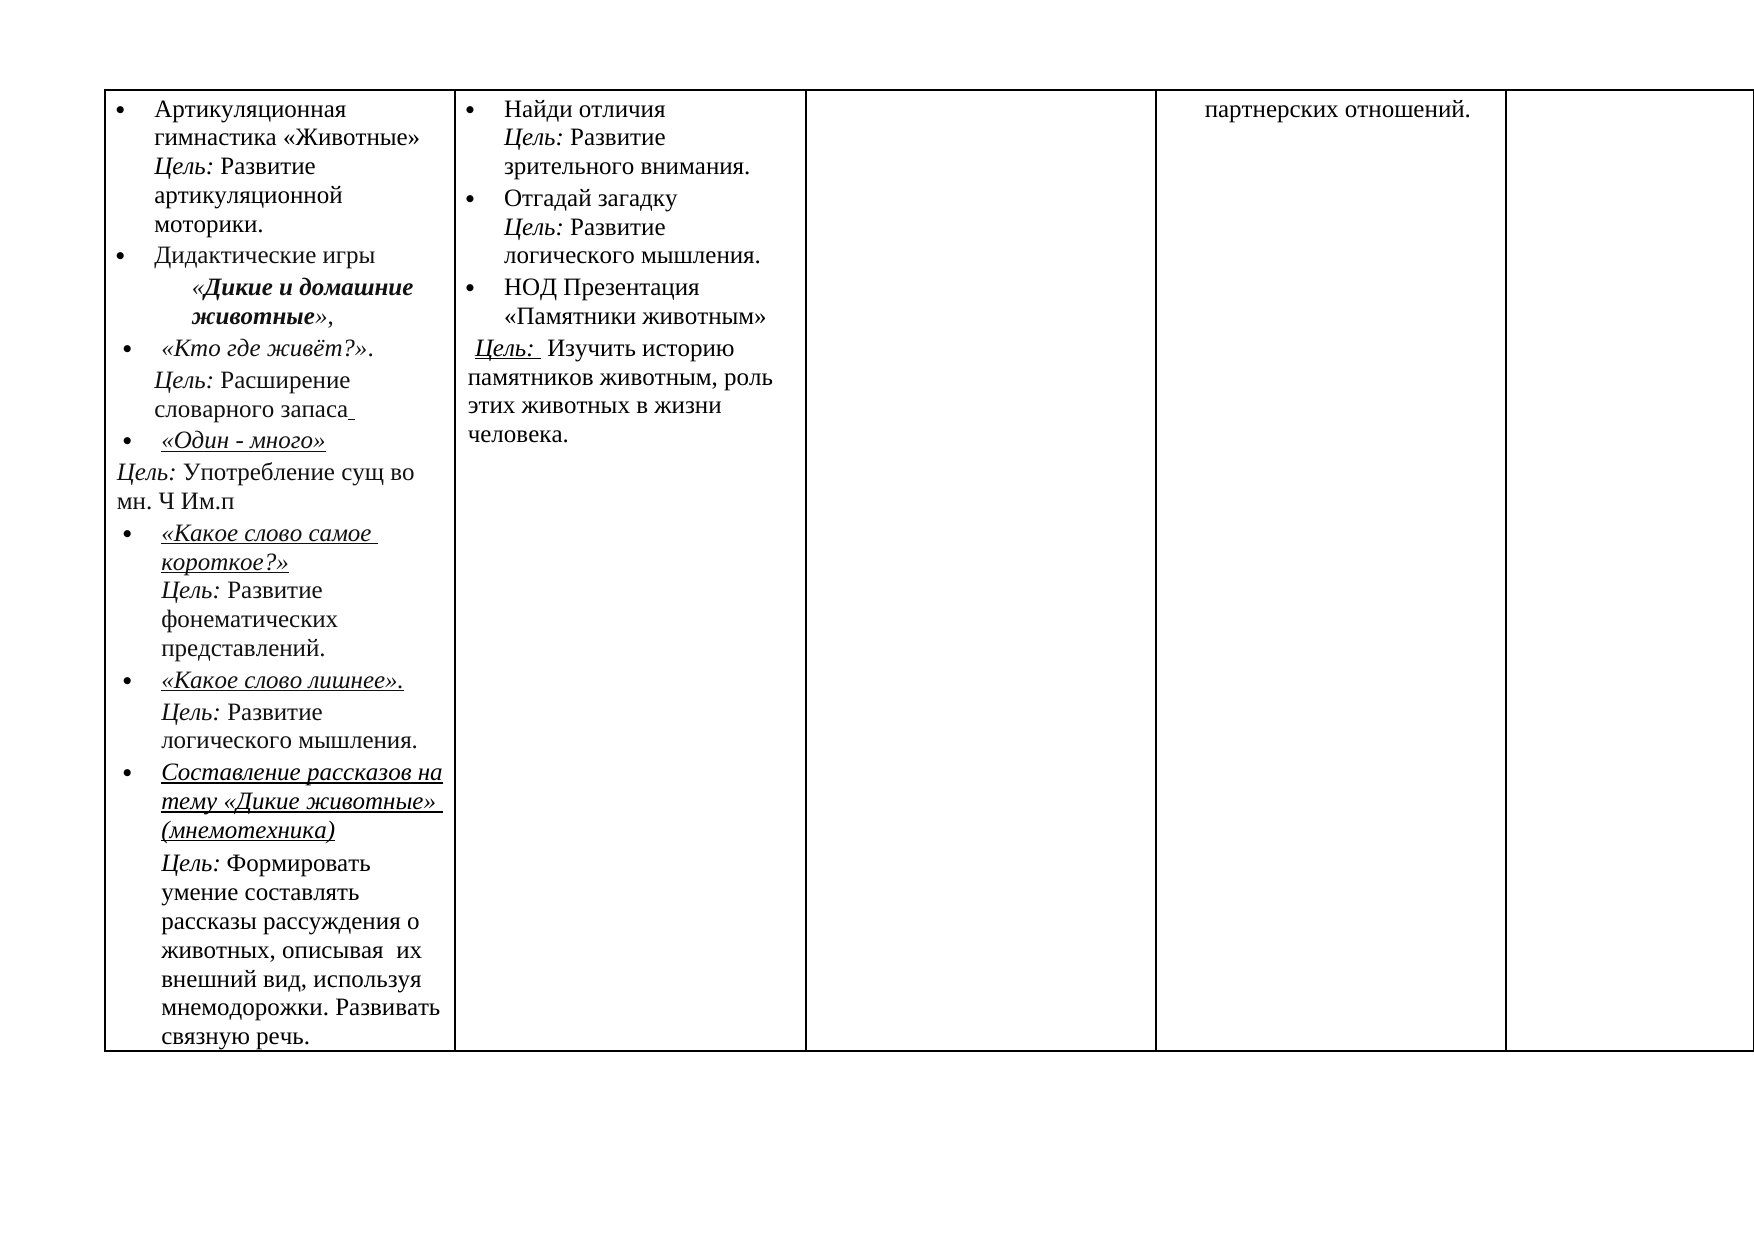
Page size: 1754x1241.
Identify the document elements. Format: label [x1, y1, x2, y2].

table_cell [1507, 91, 1753, 1050]
table_cell [106, 91, 454, 1050]
table_cell [456, 91, 805, 1050]
table_cell [1157, 91, 1505, 1050]
table_cell [807, 91, 1155, 1050]
